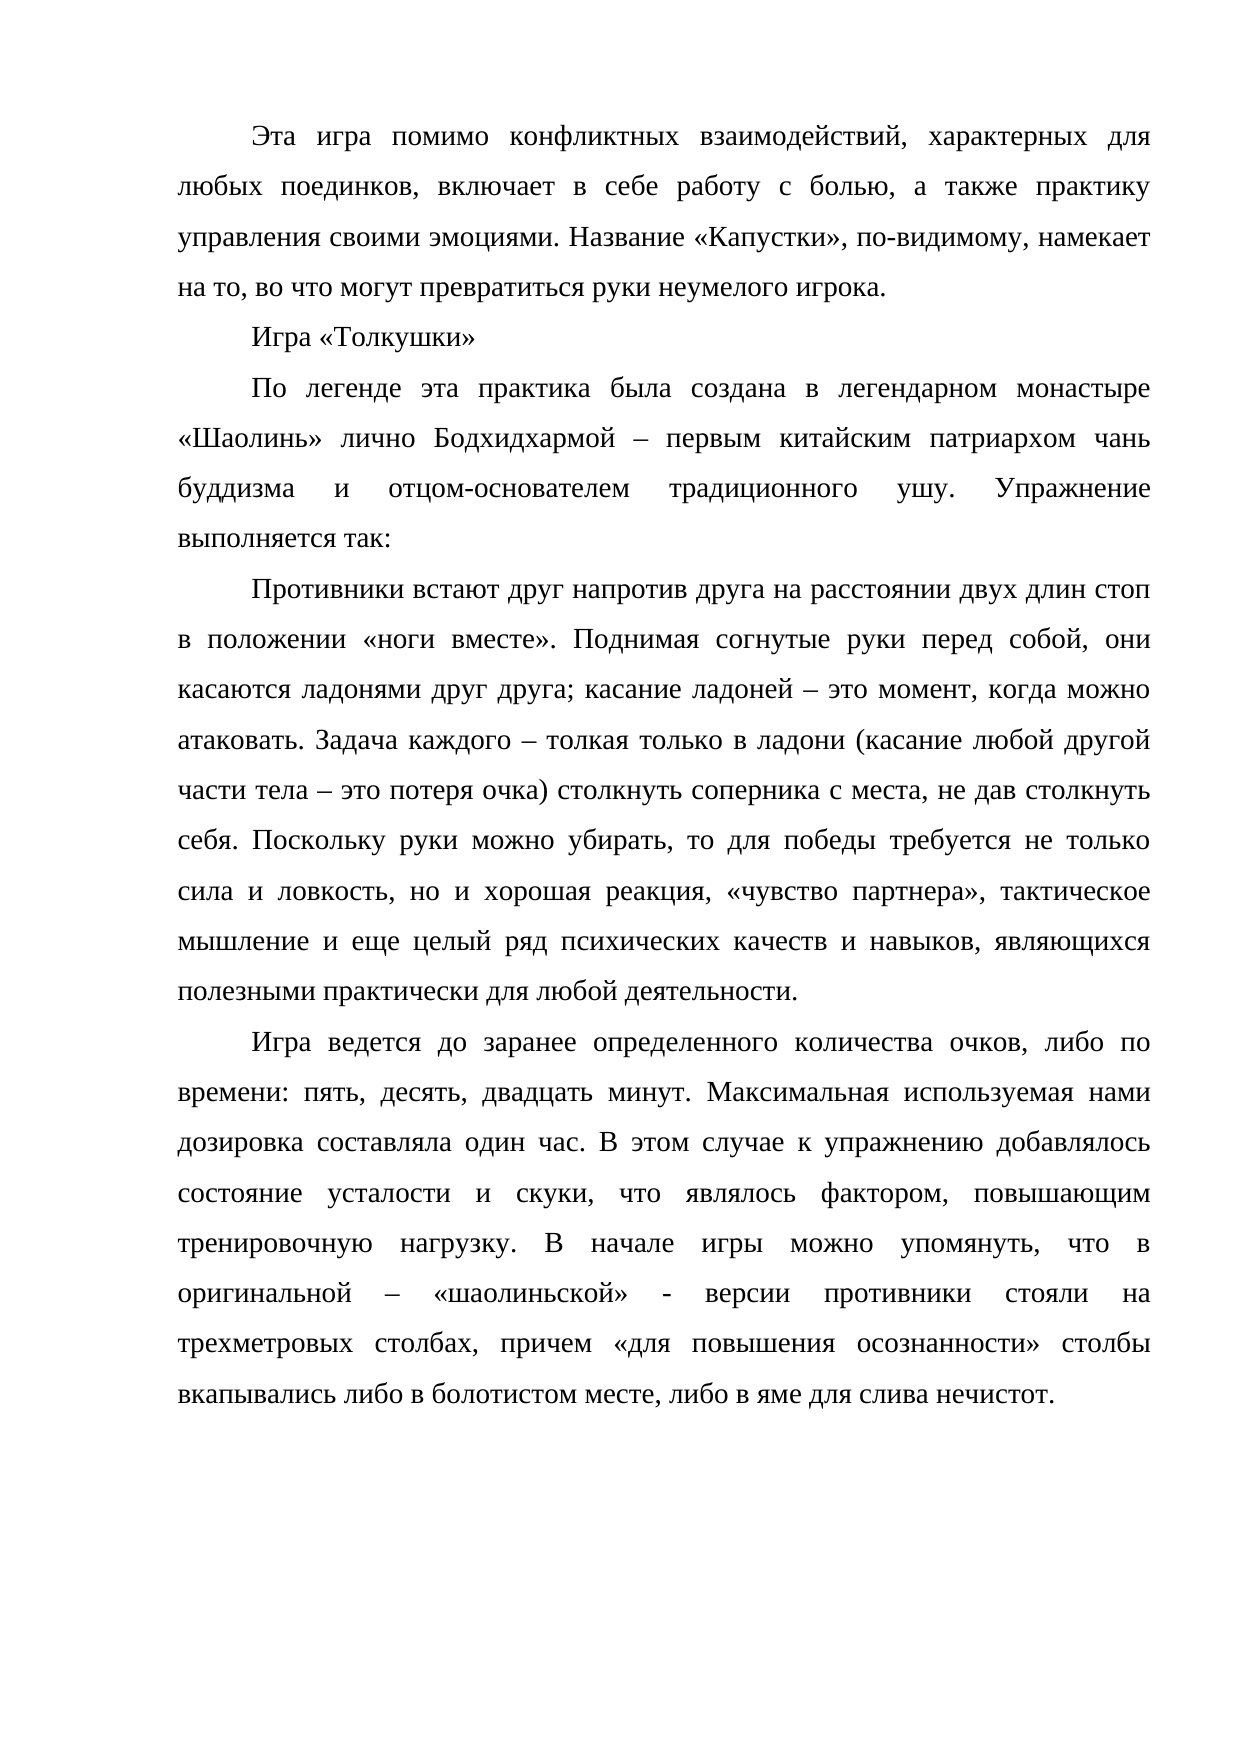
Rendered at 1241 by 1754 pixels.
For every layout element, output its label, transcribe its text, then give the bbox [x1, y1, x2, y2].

text Противники встают друг напротив друга на расстоянии двух длин стоп в положении «ноги вместе». Поднимая согнутые руки перед собой, они касаются ладонями друг друга; касание ладоней – это момент, когда можно атаковать. Задача каждого – толкая только в ладони (касание любой другой части тела – это потеря очка) столкнуть соперника с места, не дав столкнуть себя. Поскольку руки можно убирать, то для победы требуется не только сила и ловкость, но и хорошая реакция, «чувство партнера», тактическое мышление и еще целый ряд психических качеств и навыков, являющихся полезными практически для любой деятельности. [177, 571, 1152, 1007]
text Игра ведется до заранее определенного количества очков, либо по времени: пять, десять, двадцать минут. Максимальная используемая нами дозировка составляла один час. В этом случае к упражнению добавлялось состояние усталости и скуки, что являлось фактором, повышающим тренировочную нагрузку. В начале игры можно упомянуть, что в оригинальной – «шаолиньской» - версии противники стояли на трехметровых столбах, причем «для повышения осознанности» столбы вкапывались либо в болотистом месте, либо в яме для слива нечистот. [177, 1024, 1152, 1409]
text Эта игра помимо конфликтных взаимодействий, характерных для любых поединков, включает в себе работу с болью, а также практику управления своими эмоциями. Название «Капустки», по-видимому, намекает на то, во что могут превратиться руки неумелого игрока. [177, 118, 1152, 303]
text Игра «Толкушки» [177, 319, 1152, 353]
text По легенде эта практика была создана в легендарном монастыре «Шаолинь» лично Бодхидхармой – первым китайским патриархом чань буддизма и отцом-основателем традиционного ушу. Упражнение выполняется так: [177, 370, 1152, 554]
